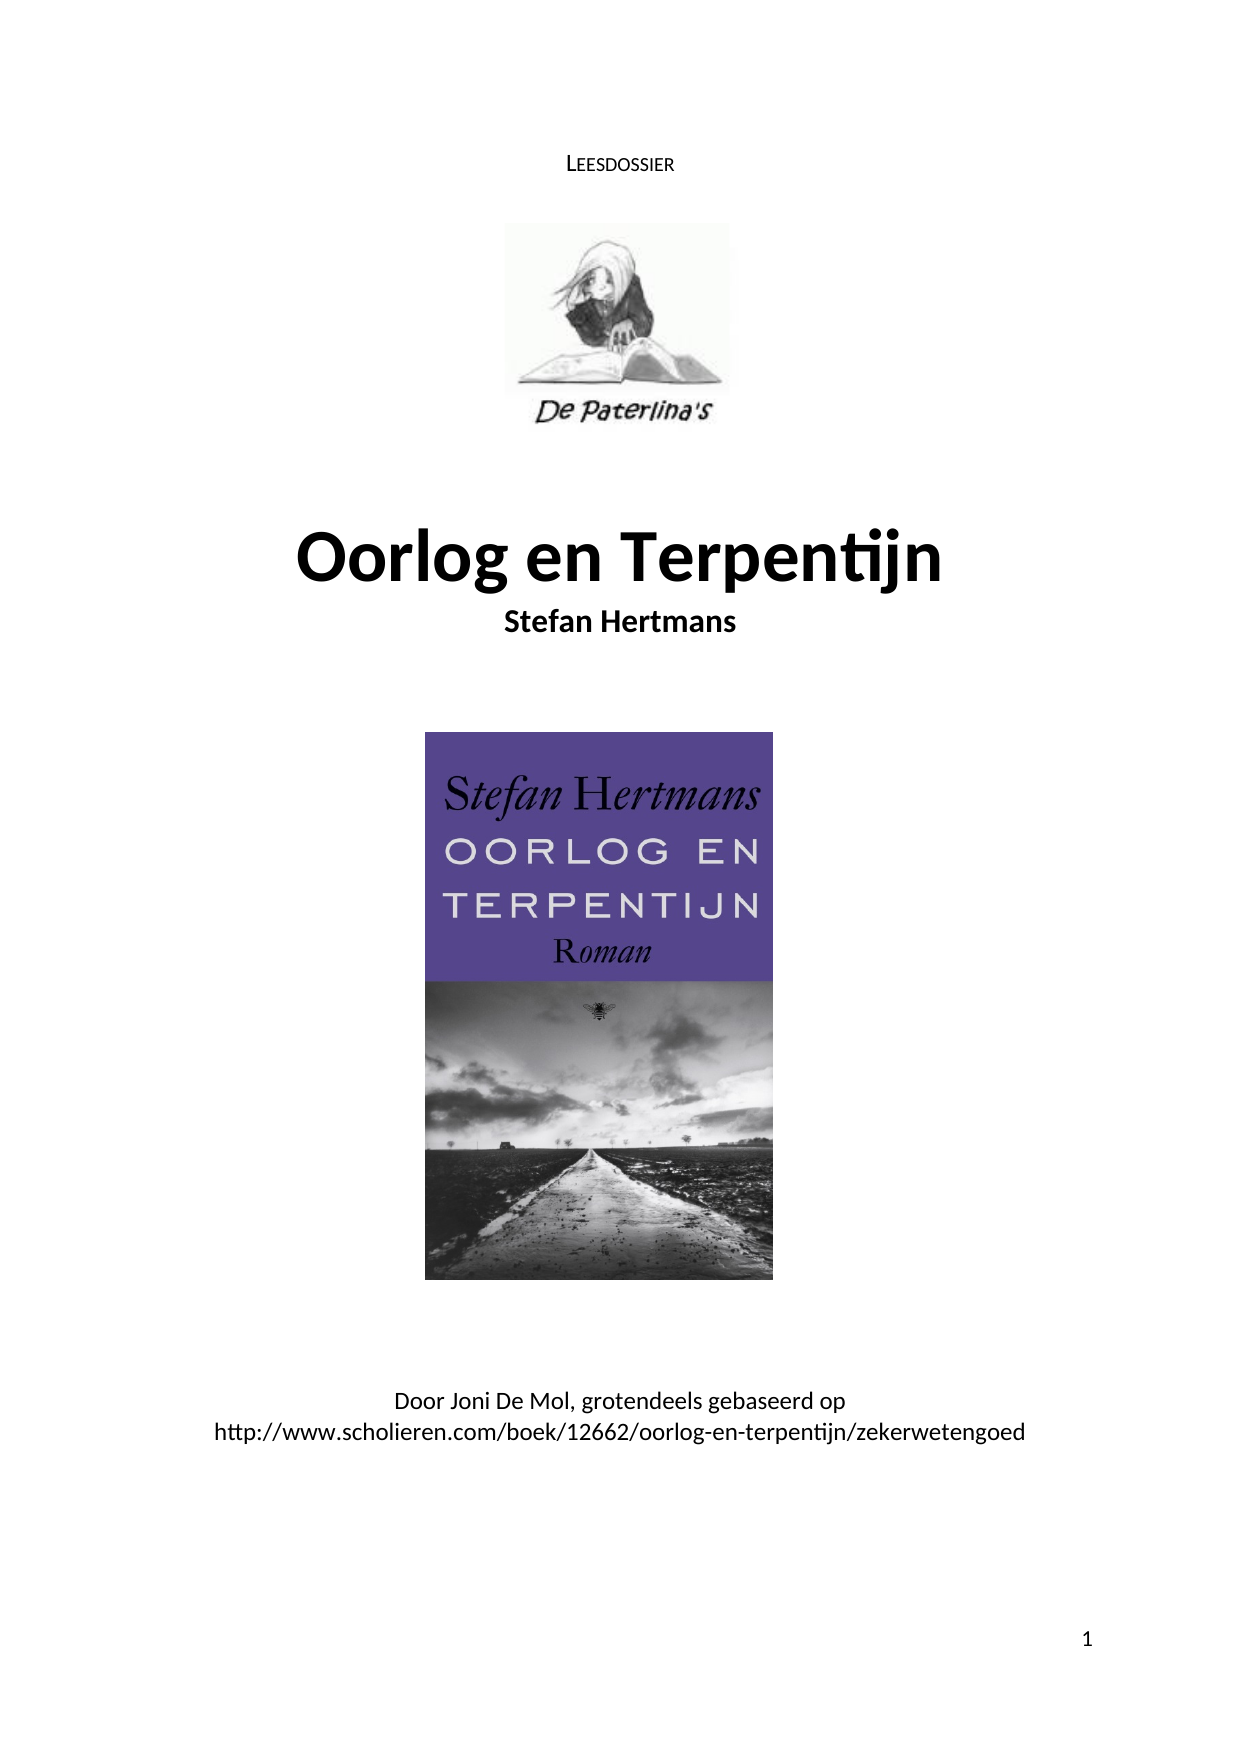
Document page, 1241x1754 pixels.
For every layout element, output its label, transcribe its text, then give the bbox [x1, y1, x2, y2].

text Stefan Hertmans [148, 600, 1093, 641]
text Door Joni De Mol, grotendeels gebaseerd op http://www.scholieren.com/boek/12662/oorlog-en-terpentijn/zekerwetengoed [148, 1385, 1093, 1446]
text Oorlog en Terpentijn [148, 508, 1093, 600]
picture [504, 223, 739, 432]
text Leesdossier [148, 148, 1093, 178]
picture [425, 732, 773, 1280]
